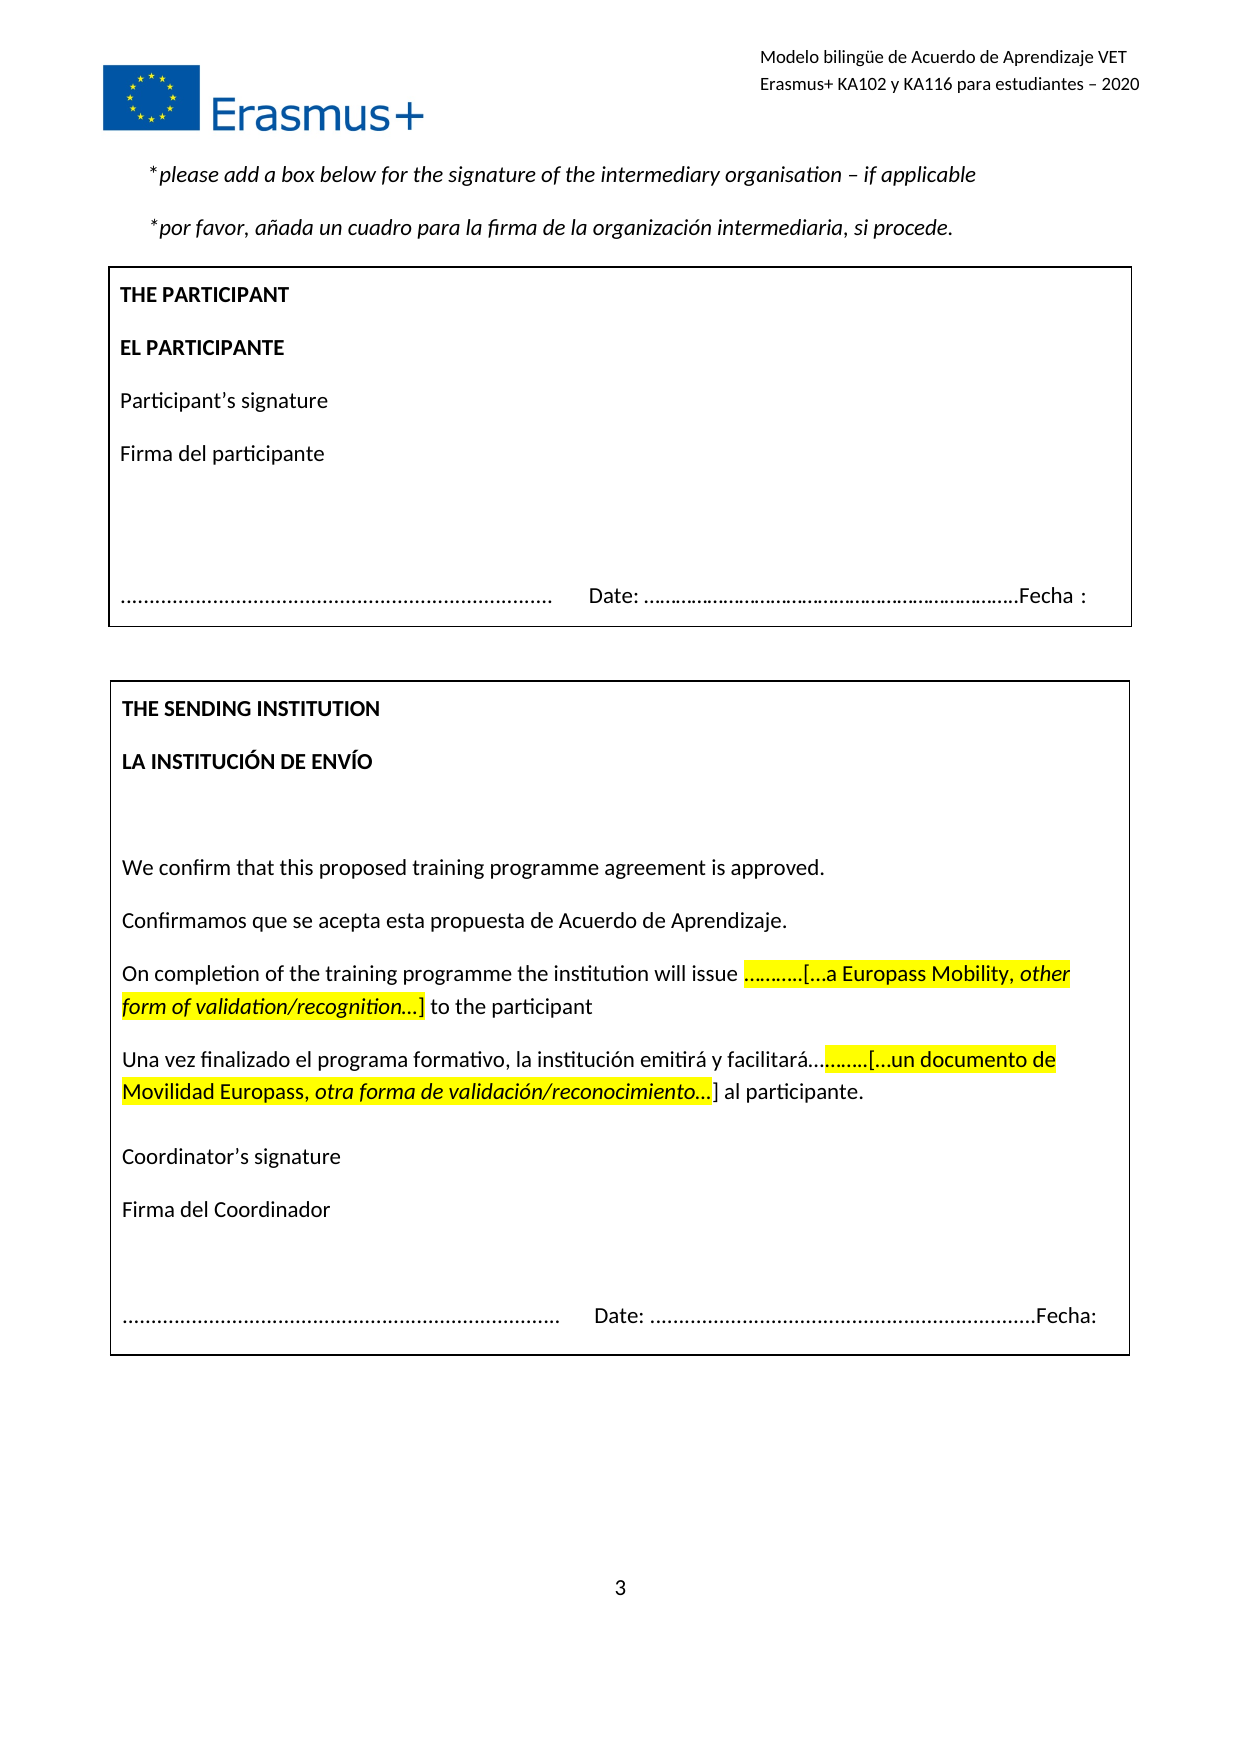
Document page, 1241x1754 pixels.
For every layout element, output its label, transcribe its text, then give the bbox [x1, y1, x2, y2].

table_cell Coordinator’s signature Firma del Coordinador ............................................................................ [111, 1130, 583, 1354]
text *por favor, añada un cuadro para la firma de la organización intermediaria, si procede. [148, 213, 1092, 241]
table_header THE PARTICIPANT EL PARTICIPANTE Participant’s signature Firma del participante ........................................................................... Date: ……………………………………………………………..Fecha : [110, 268, 1131, 626]
picture [84, 46, 442, 149]
table_cell Date: ...................................................................Fecha: [583, 1130, 1129, 1354]
table_header THE SENDING INSTITUTION LA INSTITUCIÓN DE ENVÍO We confirm that this proposed training programme agreement is approved. Confirmamos que se acepta esta propuesta de Acuerdo de Aprendizaje. On completion of the training programme the institution will issue ………..[…a Europass Mobility, other form of validation/recognition…] to the participant Una vez finalizado el programa formativo, la institución emitirá y facilitará………..[…un documento de Movilidad Europass, otra forma de validación/reconocimiento…] al participante. [111, 682, 1129, 1130]
text *please add a box below for the signature of the intermediary organisation – if applicable [148, 160, 1092, 188]
